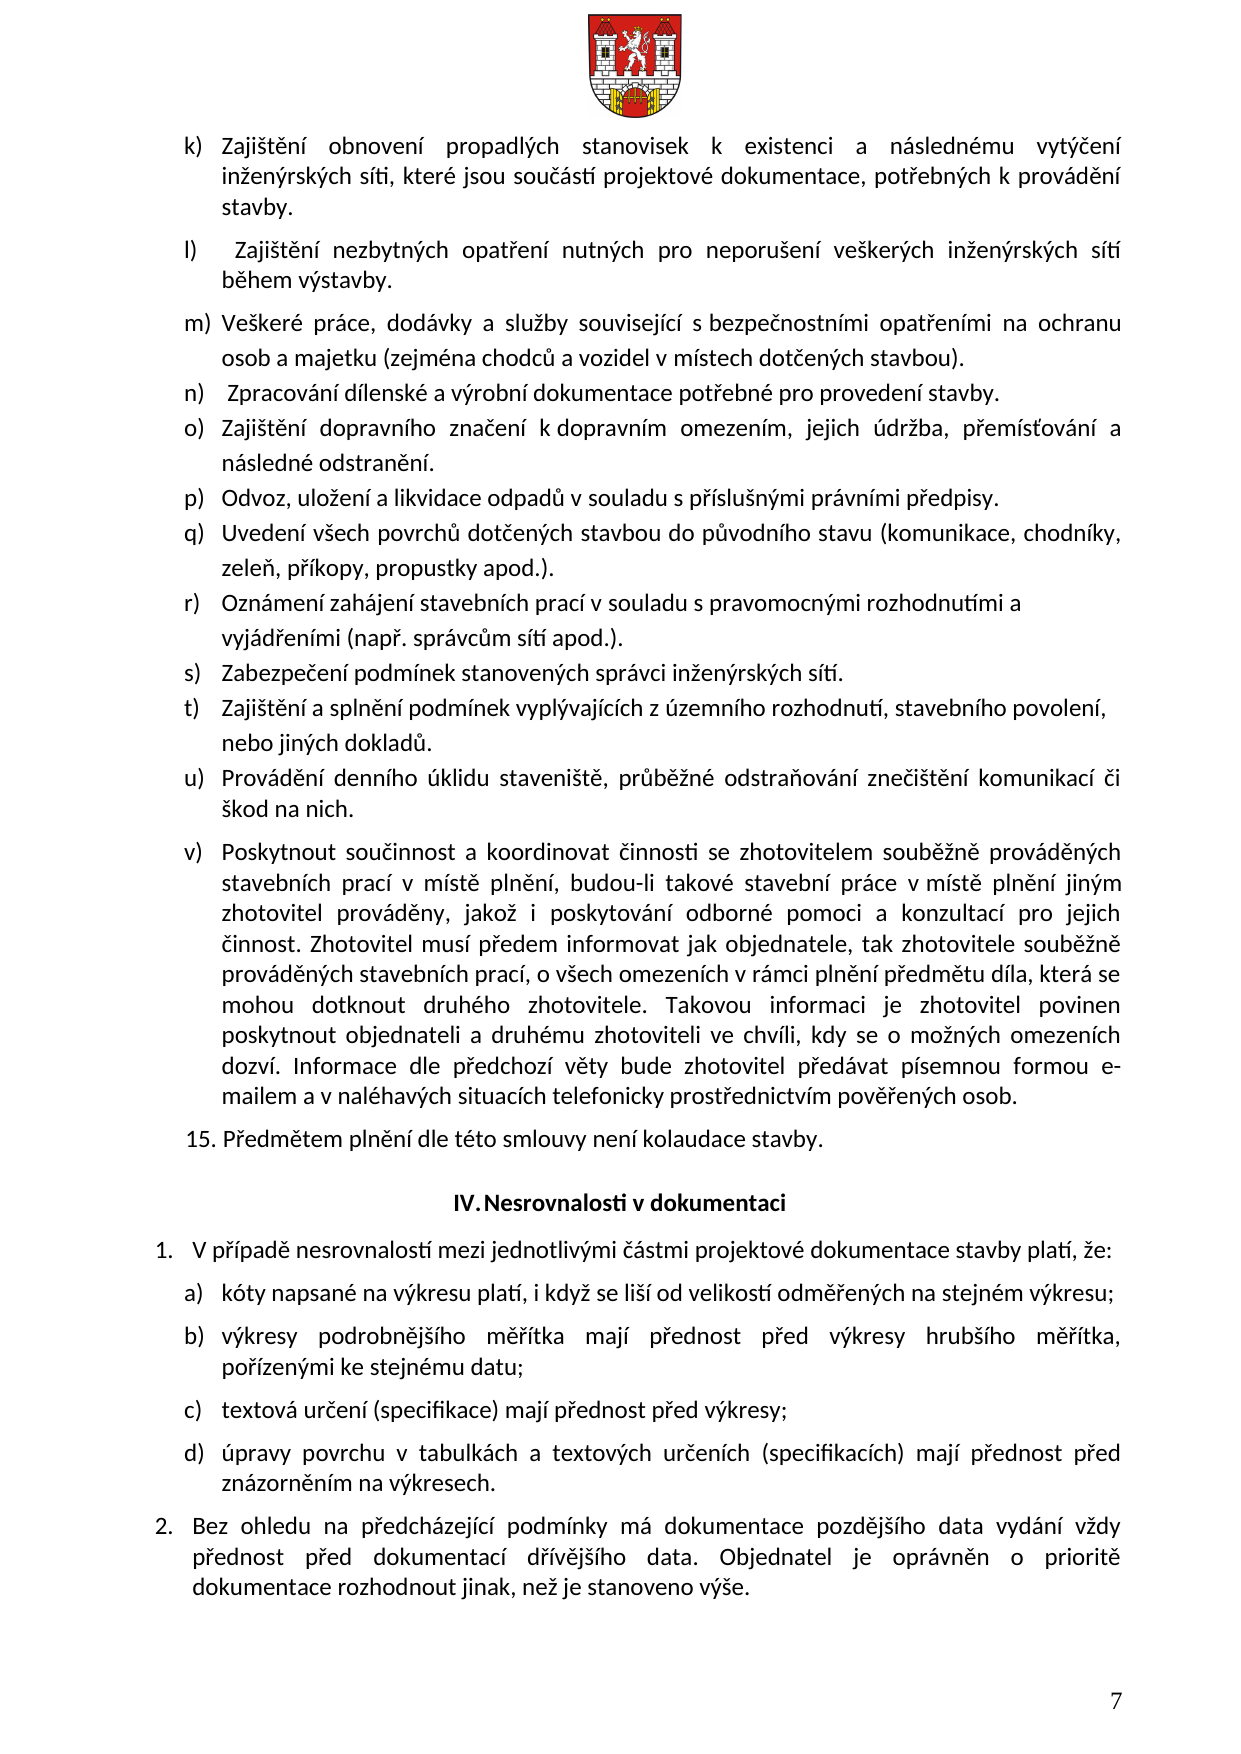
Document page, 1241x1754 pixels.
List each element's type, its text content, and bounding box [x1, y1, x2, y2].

list Odvoz, uložení a likvidace odpadů v souladu s příslušnými právními předpisy. [184, 483, 1122, 513]
list úpravy povrchu v tabulkách a textových určeních (specifikacích) mají přednost před znázorněním na výkresech. [184, 1437, 1122, 1498]
list vyjádřeními (např. správcům sítí apod.). [221, 623, 1122, 653]
list kóty napsané na výkresu platí, i když se liší od velikostí odměřených na stejném výkresu; [184, 1277, 1122, 1308]
list Zajištění nezbytných opatření nutných pro neporušení veškerých inženýrských sítí během výstavby. [184, 234, 1122, 295]
list Nesrovnalosti v dokumentaci [117, 1187, 1122, 1217]
list Zajištění a splnění podmínek vyplývajících z územního rozhodnutí, stavebního povolení, nebo jiných dokladů. [184, 693, 1122, 758]
list textová určení (specifikace) mají přednost před výkresy; [184, 1394, 1122, 1424]
list V případě nesrovnalostí mezi jednotlivými částmi projektové dokumentace stavby platí, že: [154, 1234, 1122, 1265]
list výkresy podrobnějšího měřítka mají přednost před výkresy hrubšího měřítka, pořízenými ke stejnému datu; [184, 1320, 1122, 1381]
list Oznámení zahájení stavebních prací v souladu s pravomocnými rozhodnutími a [184, 588, 1122, 618]
list Uvedení všech povrchů dotčených stavbou do původního stavu (komunikace, chodníky, zeleň, příkopy, propustky apod.). [184, 518, 1122, 583]
list Veškeré práce, dodávky a služby související s bezpečnostními opatřeními na ochranu osob a majetku (zejména chodců a vozidel v místech dotčených stavbou). [184, 308, 1122, 373]
list Zpracování dílenské a výrobní dokumentace potřebné pro provedení stavby. [184, 378, 1122, 408]
list Poskytnout součinnost a koordinovat činnosti se zhotovitelem souběžně prováděných stavebních prací v místě plnění, budou-li takové stavební práce v místě plnění jiným zhotovitel prováděny, jakož i poskytování odborné pomoci a konzultací pro jejich činnost. Zhotovitel musí předem informovat jak objednatele, tak zhotovitele souběžně prováděných stavebních prací, o všech omezeních v rámci plnění předmětu díla, která se mohou dotknout druhého zhotovitele. Takovou informaci je zhotovitel povinen poskytnout objednateli a druhému zhotoviteli ve chvíli, kdy se o možných omezeních dozví. Informace dle předchozí věty bude zhotovitel předávat písemnou formou e-mailem a v naléhavých situacích telefonicky prostřednictvím pověřených osob. [184, 836, 1122, 1111]
list Zajištění obnovení propadlých stanovisek k existenci a následnému vytýčení inženýrských síti, které jsou součástí projektové dokumentace, potřebných k provádění stavby. [184, 130, 1122, 222]
picture [588, 14, 682, 118]
list Bez ohledu na předcházející podmínky má dokumentace pozdějšího data vydání vždy přednost před dokumentací dřívějšího data. Objednatel je oprávněn o prioritě dokumentace rozhodnout jinak, než je stanoveno výše. [154, 1510, 1122, 1602]
list Zabezpečení podmínek stanovených správci inženýrských sítí. [184, 658, 1122, 688]
list Zajištění dopravního značení k dopravním omezením, jejich údržba, přemísťování a následné odstranění. [184, 413, 1122, 478]
list Provádění denního úklidu staveniště, průběžné odstraňování znečištění komunikací či škod na nich. [184, 763, 1122, 824]
list Předmětem plnění dle této smlouvy není kolaudace stavby. [185, 1123, 1122, 1154]
